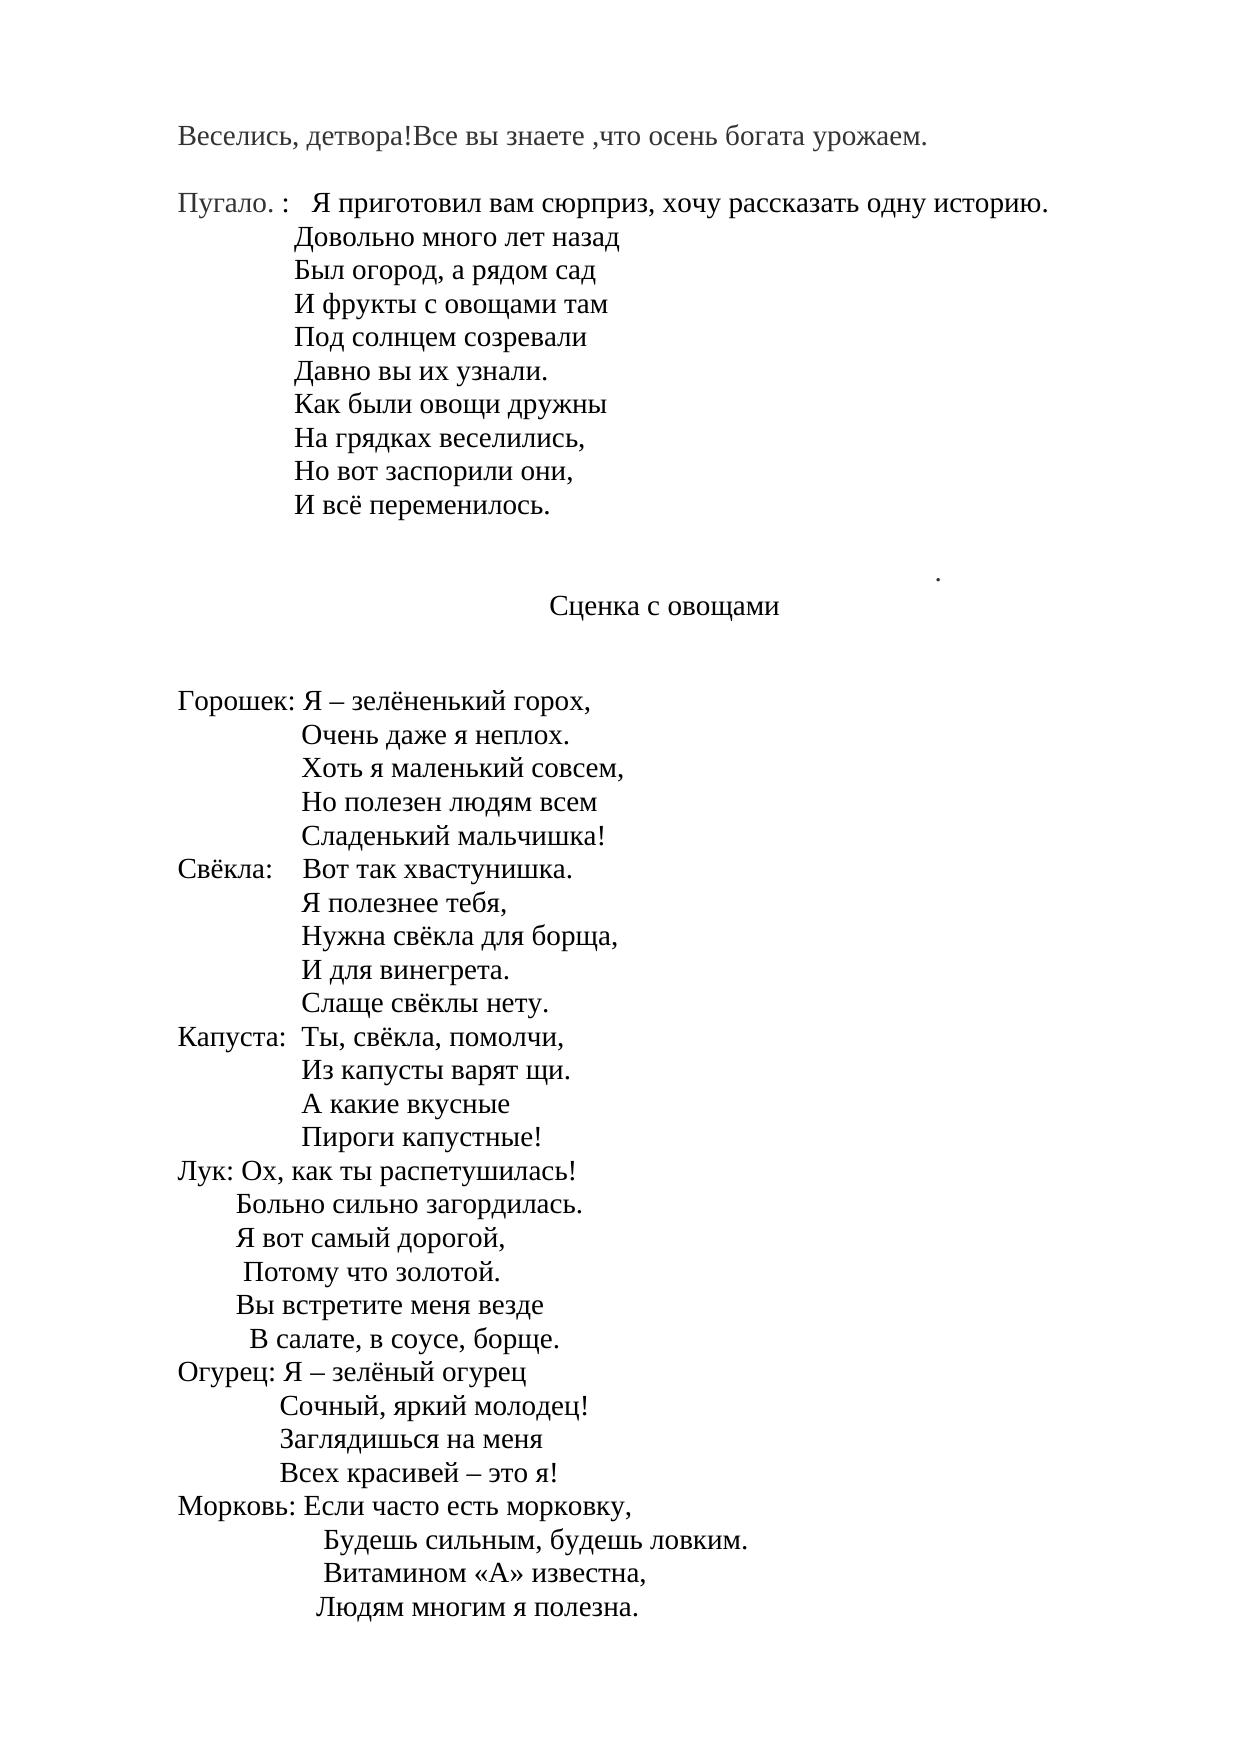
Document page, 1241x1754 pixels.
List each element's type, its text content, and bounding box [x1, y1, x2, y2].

text А какие вкусные [177, 1086, 1152, 1119]
text Сочный, яркий молодец! [177, 1388, 1152, 1421]
text Вы встретите меня везде [177, 1287, 1152, 1321]
text Пироги капустные! [177, 1119, 1152, 1153]
text Заглядишься на меня [177, 1421, 1152, 1455]
text Я вот самый дорогой, [177, 1220, 1152, 1254]
text Будешь сильным, будешь ловким. [177, 1522, 1152, 1556]
text Потому что золотой. [177, 1254, 1152, 1287]
text Людям многим я полезна. [177, 1589, 1152, 1623]
text Больно сильно загордилась. [177, 1187, 1152, 1220]
text Нужна свёкла для борща, [177, 918, 1152, 952]
text Слаще свёклы нету. [177, 985, 1152, 1019]
text Но полезен людям всем [177, 784, 1152, 818]
text Сценка с овощами [177, 588, 1152, 621]
text На грядках веселились, [177, 420, 1152, 453]
text И фрукты с овощами там [177, 286, 1152, 319]
text Свёкла: Вот так хвастунишка. [177, 851, 1152, 885]
text И всё переменилось. [177, 487, 1152, 521]
text Витамином «А» известна, [177, 1556, 1152, 1589]
text Морковь: Если часто есть морковку, [177, 1488, 1152, 1522]
text Был огород, а рядом сад [177, 252, 1152, 286]
text Огурец: Я – зелёный огурец [177, 1354, 1152, 1388]
text Из капусты варят щи. [177, 1052, 1152, 1086]
text Капуста: Ты, свёкла, помолчи, [177, 1019, 1152, 1052]
text И для винегрета. [177, 952, 1152, 985]
text Но вот заспорили они, [177, 453, 1152, 487]
text Веселись, детвора!Все вы знаете ,что осень богата урожаем. [177, 118, 1152, 152]
text Хоть я маленький совсем, [177, 751, 1152, 784]
text Пугало. : Я приготовил вам сюрприз, хочу рассказать одну историю. [177, 185, 1152, 219]
text Очень даже я неплох. [177, 717, 1152, 751]
text Всех красивей – это я! [177, 1455, 1152, 1488]
text Лук: Ох, как ты распетушилась! [177, 1153, 1152, 1187]
text Под солнцем созревали [177, 319, 1152, 353]
text Горошек: Я – зелёненький горох, [177, 683, 1152, 717]
text Сладенький мальчишка! [177, 818, 1152, 851]
text Довольно много лет назад [177, 219, 1152, 252]
text В салате, в соусе, борще. [177, 1321, 1152, 1354]
text Как были овощи дружны [177, 386, 1152, 420]
text Я полезнее тебя, [177, 885, 1152, 918]
text . [177, 554, 1152, 588]
text Давно вы их узнали. [177, 353, 1152, 386]
